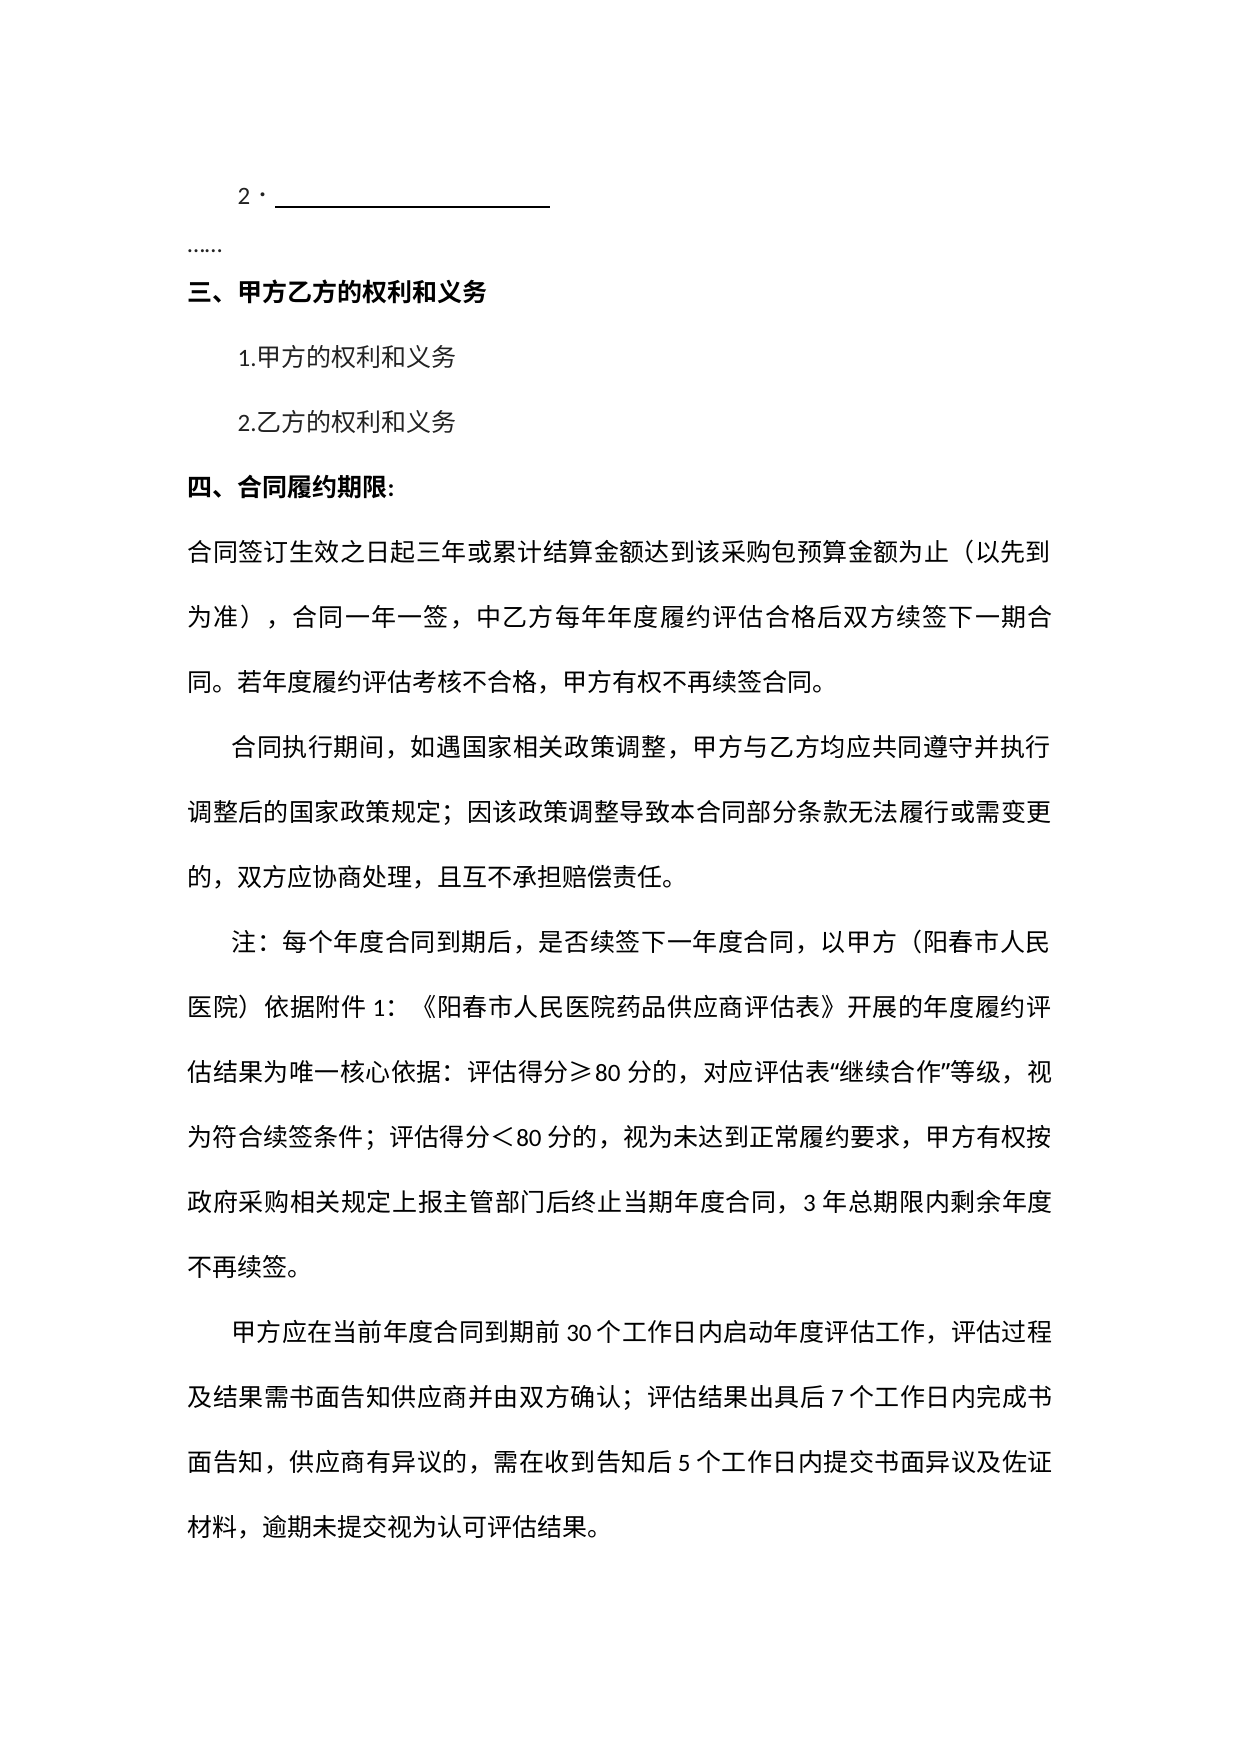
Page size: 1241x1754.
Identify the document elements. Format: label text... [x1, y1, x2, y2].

text 四、合同履约期限: [187, 454, 1053, 519]
text 注：每个年度合同到期后，是否续签下一年度合同，以甲方（阳春市人民医院）依据附件1：《阳春市人民医院药品供应商评估表》开展的年度履约评估结果为唯一核心依据：评估得分≥80 分的，对应评估表“继续合作”等级，视为符合续签条件；评估得分＜80 分的，视为未达到正常履约要求，甲方有权按政府采购相关规定上报主管部门后终止当期年度合同，3 年总期限内剩余年度不再续签。 [187, 909, 1053, 1299]
text 2.乙方的权利和义务 [187, 389, 1053, 454]
text 合同执行期间，如遇国家相关政策调整，甲方与乙方均应共同遵守并执行调整后的国家政策规定；因该政策调整导致本合同部分条款无法履行或需变更的，双方应协商处理，且互不承担赔偿责任。 [187, 714, 1053, 909]
text 合同签订生效之日起三年或累计结算金额达到该采购包预算金额为止（以先到为准），合同一年一签，中乙方每年年度履约评估合格后双方续签下一期合同。若年度履约评估考核不合格，甲方有权不再续签合同。 [187, 519, 1053, 714]
text 2． [187, 162, 1053, 227]
text …… [187, 227, 1053, 259]
text 甲方应在当前年度合同到期前30个工作日内启动年度评估工作，评估过程及结果需书面告知供应商并由双方确认；评估结果出具后7个工作日内完成书面告知，供应商有异议的，需在收到告知后5个工作日内提交书面异议及佐证材料，逾期未提交视为认可评估结果。 [187, 1299, 1053, 1559]
text 三、甲方乙方的权利和义务 [187, 259, 1053, 324]
text 1.甲方的权利和义务 [187, 324, 1053, 389]
